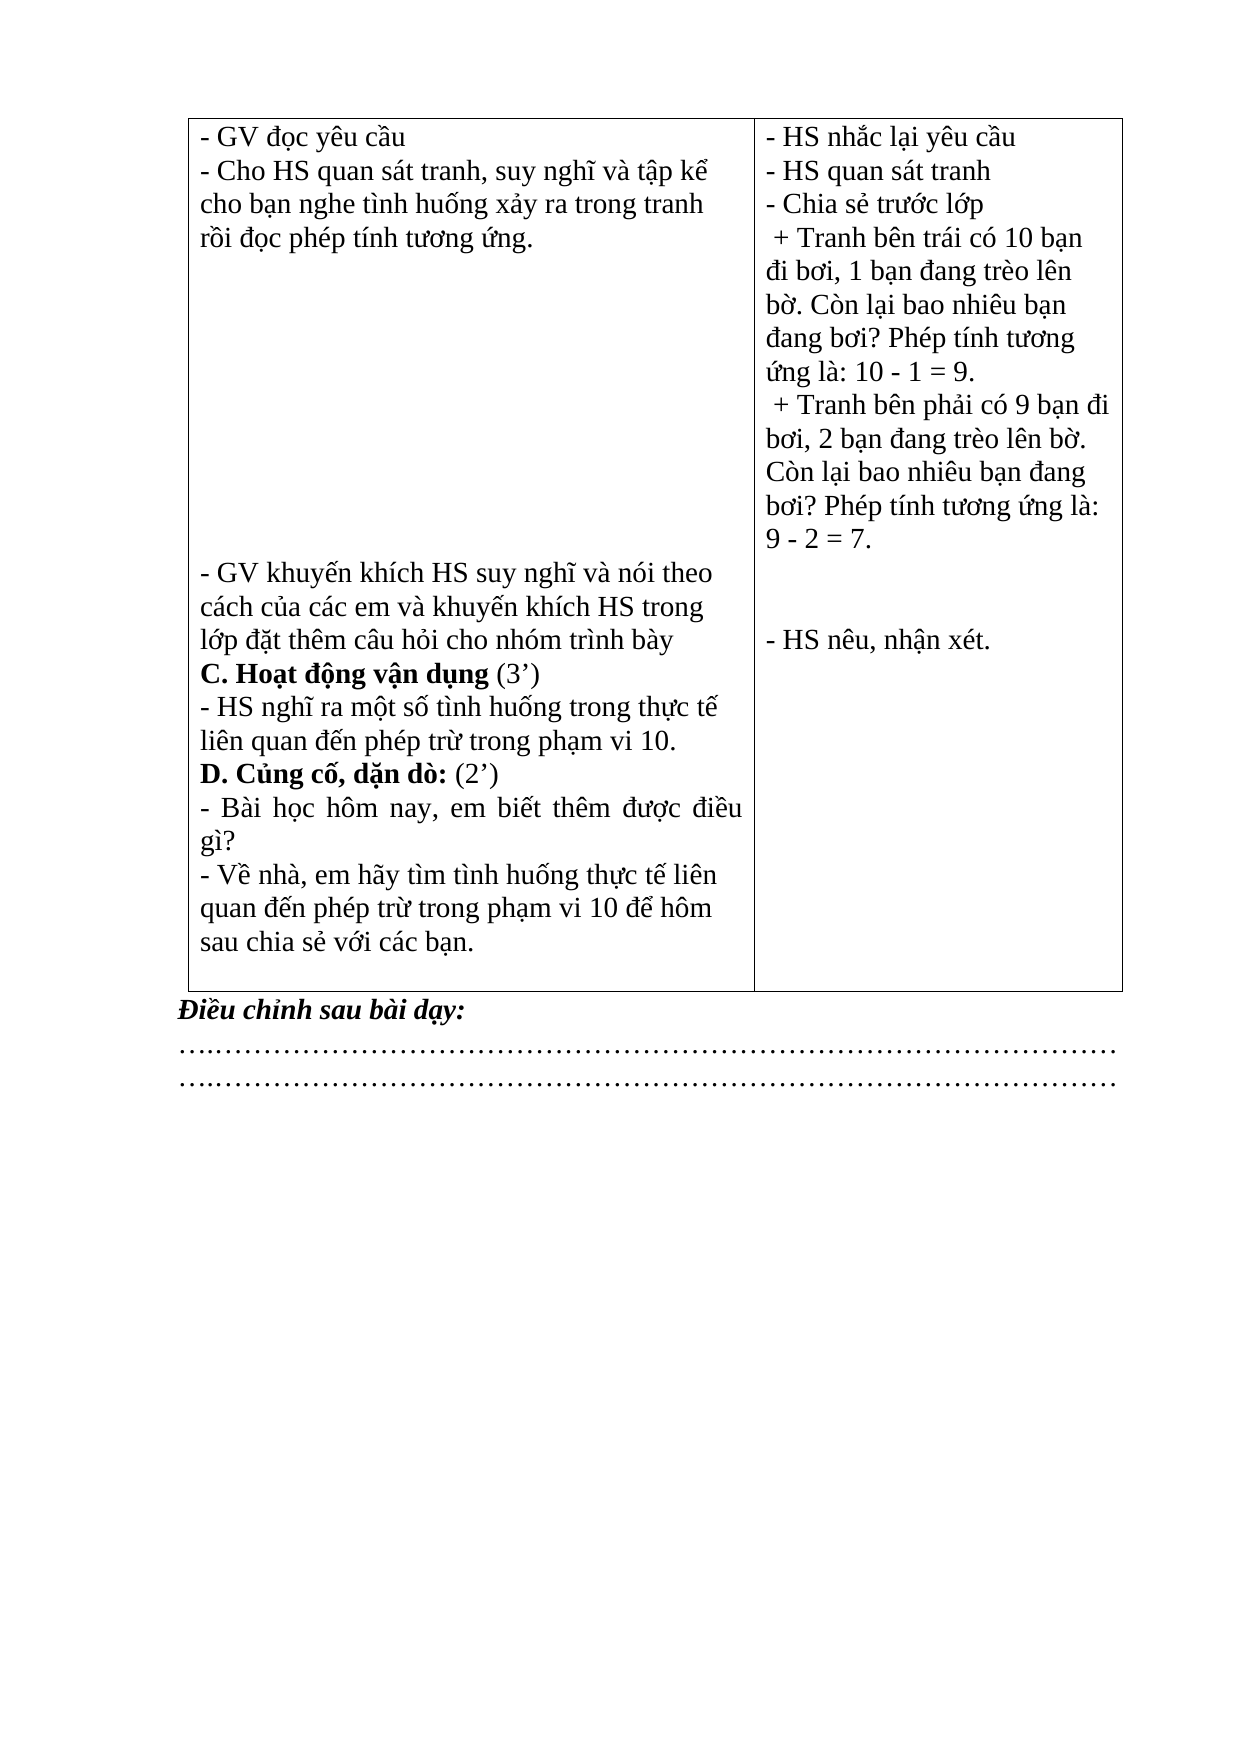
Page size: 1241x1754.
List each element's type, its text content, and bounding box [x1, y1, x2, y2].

text ….………………………………………………………………………………… [177, 1059, 1122, 1093]
text ….………………………………………………………………………………… [177, 1026, 1122, 1059]
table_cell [189, 119, 754, 991]
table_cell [755, 119, 1122, 991]
text Điều chỉnh sau bài dạy: [177, 992, 1122, 1026]
